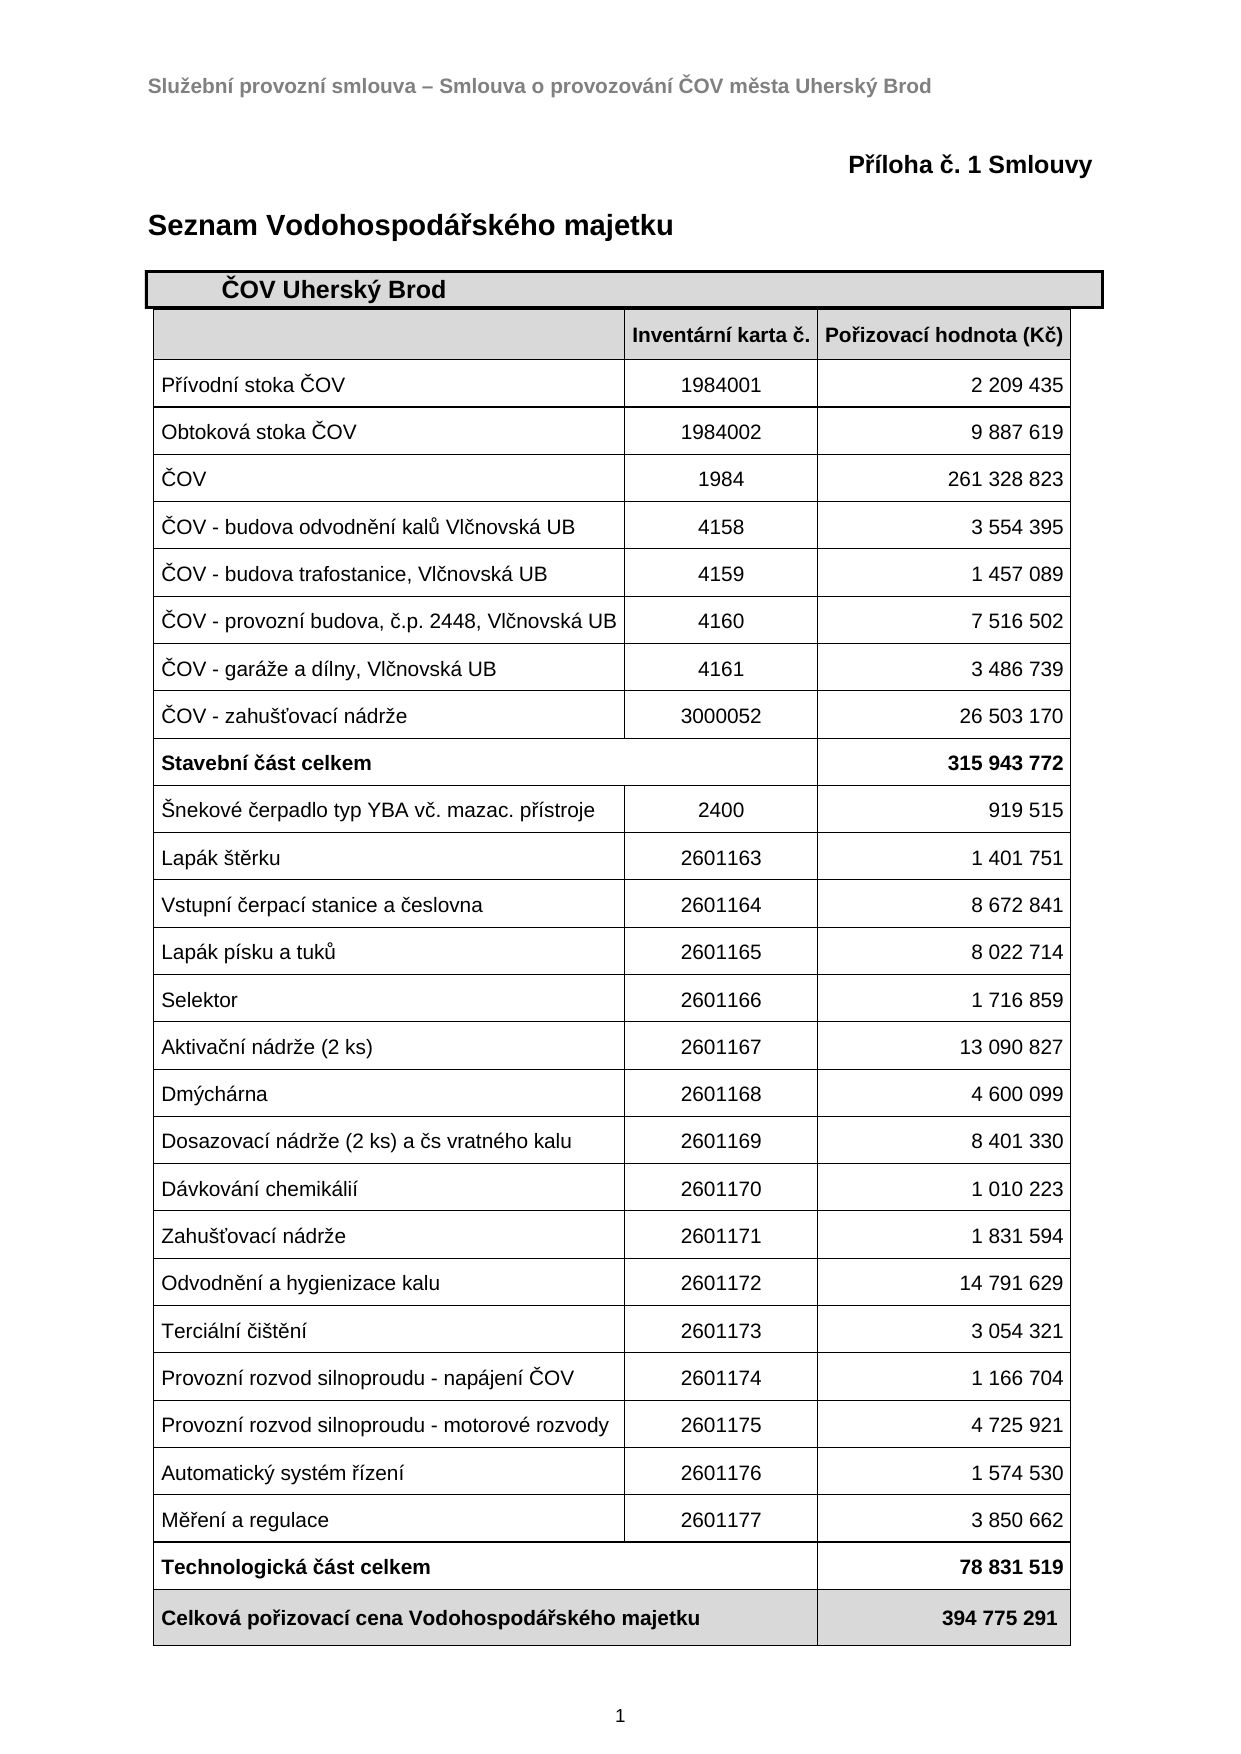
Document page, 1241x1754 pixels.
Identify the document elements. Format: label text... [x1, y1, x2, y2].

table_cell Dávkování chemikálií [154, 1164, 624, 1210]
table_cell ČOV - budova odvodnění kalů Vlčnovská UB [154, 502, 624, 548]
table_cell ČOV - zahušťovací nádrže [154, 691, 624, 737]
table_cell Terciální čištění [154, 1306, 624, 1352]
table_cell 1 574 530 [818, 1448, 1070, 1494]
table_cell 4161 [625, 644, 817, 690]
text ČOV Uherský Brod [148, 273, 1101, 306]
table_cell 2601163 [625, 833, 817, 879]
table_cell 1984002 [625, 408, 817, 454]
table_cell 2601164 [625, 880, 817, 927]
table_cell Dmýchárna [154, 1070, 624, 1116]
table_cell 8 022 714 [818, 928, 1070, 974]
table_cell 2601165 [625, 928, 817, 974]
table_cell ČOV [154, 455, 624, 501]
table_cell 3 554 395 [818, 502, 1070, 548]
table_cell 2601167 [625, 1022, 817, 1068]
table_cell 2601173 [625, 1306, 817, 1352]
table_cell Vstupní čerpací stanice a česlovna [154, 880, 624, 927]
table_cell 2 209 435 [818, 360, 1070, 406]
table_cell Odvodnění a hygienizace kalu [154, 1259, 624, 1305]
table_cell 1984001 [625, 360, 817, 406]
table_cell Šnekové čerpadlo typ YBA vč. mazac. přístroje [154, 786, 624, 832]
table_cell Měření a regulace [154, 1495, 624, 1541]
table_cell 3000052 [625, 691, 817, 737]
table_cell 4 600 099 [818, 1070, 1070, 1116]
table_cell 4160 [625, 597, 817, 643]
table_cell 2601174 [625, 1353, 817, 1399]
table_header Pořizovací hodnota (Kč) [818, 310, 1070, 359]
table_cell 2601169 [625, 1117, 817, 1163]
table_cell 2601176 [625, 1448, 817, 1494]
table_cell Automatický systém řízení [154, 1448, 624, 1494]
table_cell 2601168 [625, 1070, 817, 1116]
table_cell 1 831 594 [818, 1211, 1070, 1258]
table_cell 315 943 772 [818, 739, 1070, 785]
table_cell 2601172 [625, 1259, 817, 1305]
table_cell 8 401 330 [818, 1117, 1070, 1163]
table_cell 1 166 704 [818, 1353, 1070, 1399]
table_cell 2601166 [625, 975, 817, 1021]
table_cell 2601171 [625, 1211, 817, 1258]
table_cell 7 516 502 [818, 597, 1070, 643]
table_cell 1 716 859 [818, 975, 1070, 1021]
table_cell 2400 [625, 786, 817, 832]
table_cell 2601177 [625, 1495, 817, 1541]
table_cell 26 503 170 [818, 691, 1070, 737]
table_cell 3 850 662 [818, 1495, 1070, 1541]
table_cell ČOV - garáže a dílny, Vlčnovská UB [154, 644, 624, 690]
table_cell Selektor [154, 975, 624, 1021]
table_cell Zahušťovací nádrže [154, 1211, 624, 1258]
table_cell 2601170 [625, 1164, 817, 1210]
table_cell Stavební část celkem [154, 739, 817, 785]
table_cell 3 486 739 [818, 644, 1070, 690]
table_cell 919 515 [818, 786, 1070, 832]
table_cell Celková pořizovací cena Vodohospodářského majetku [154, 1590, 817, 1645]
table_header Inventární karta č. [625, 310, 817, 359]
table_cell Lapák štěrku [154, 833, 624, 879]
table_cell 8 672 841 [818, 880, 1070, 927]
table_cell 13 090 827 [818, 1022, 1070, 1068]
table_cell 394 775 291 [818, 1590, 1070, 1645]
text Seznam Vodohospodářského majetku [148, 208, 1093, 241]
table_cell Provozní rozvod silnoproudu - napájení ČOV [154, 1353, 624, 1399]
table_cell 78 831 519 [818, 1543, 1070, 1589]
table_cell Přívodní stoka ČOV [154, 360, 624, 406]
table_cell ČOV - budova trafostanice, Vlčnovská UB [154, 549, 624, 596]
table_cell Provozní rozvod silnoproudu - motorové rozvody [154, 1401, 624, 1447]
table_cell 261 328 823 [818, 455, 1070, 501]
table_cell Dosazovací nádrže (2 ks) a čs vratného kalu [154, 1117, 624, 1163]
table_cell 1984 [625, 455, 817, 501]
table_cell 1 457 089 [818, 549, 1070, 596]
table_cell 3 054 321 [818, 1306, 1070, 1352]
table_cell 14 791 629 [818, 1259, 1070, 1305]
table_cell Technologická část celkem [154, 1543, 817, 1589]
table_cell 9 887 619 [818, 408, 1070, 454]
table_cell ČOV - provozní budova, č.p. 2448, Vlčnovská UB [154, 597, 624, 643]
text Příloha č. 1 Smlouvy [148, 150, 1093, 179]
table_header [154, 310, 624, 359]
table_cell 1 010 223 [818, 1164, 1070, 1210]
table_cell 4 725 921 [818, 1401, 1070, 1447]
table_cell 1 401 751 [818, 833, 1070, 879]
table_cell Obtoková stoka ČOV [154, 408, 624, 454]
table_cell 4159 [625, 549, 817, 596]
table_cell 4158 [625, 502, 817, 548]
table_cell Aktivační nádrže (2 ks) [154, 1022, 624, 1068]
table_cell Lapák písku a tuků [154, 928, 624, 974]
table_cell 2601175 [625, 1401, 817, 1447]
